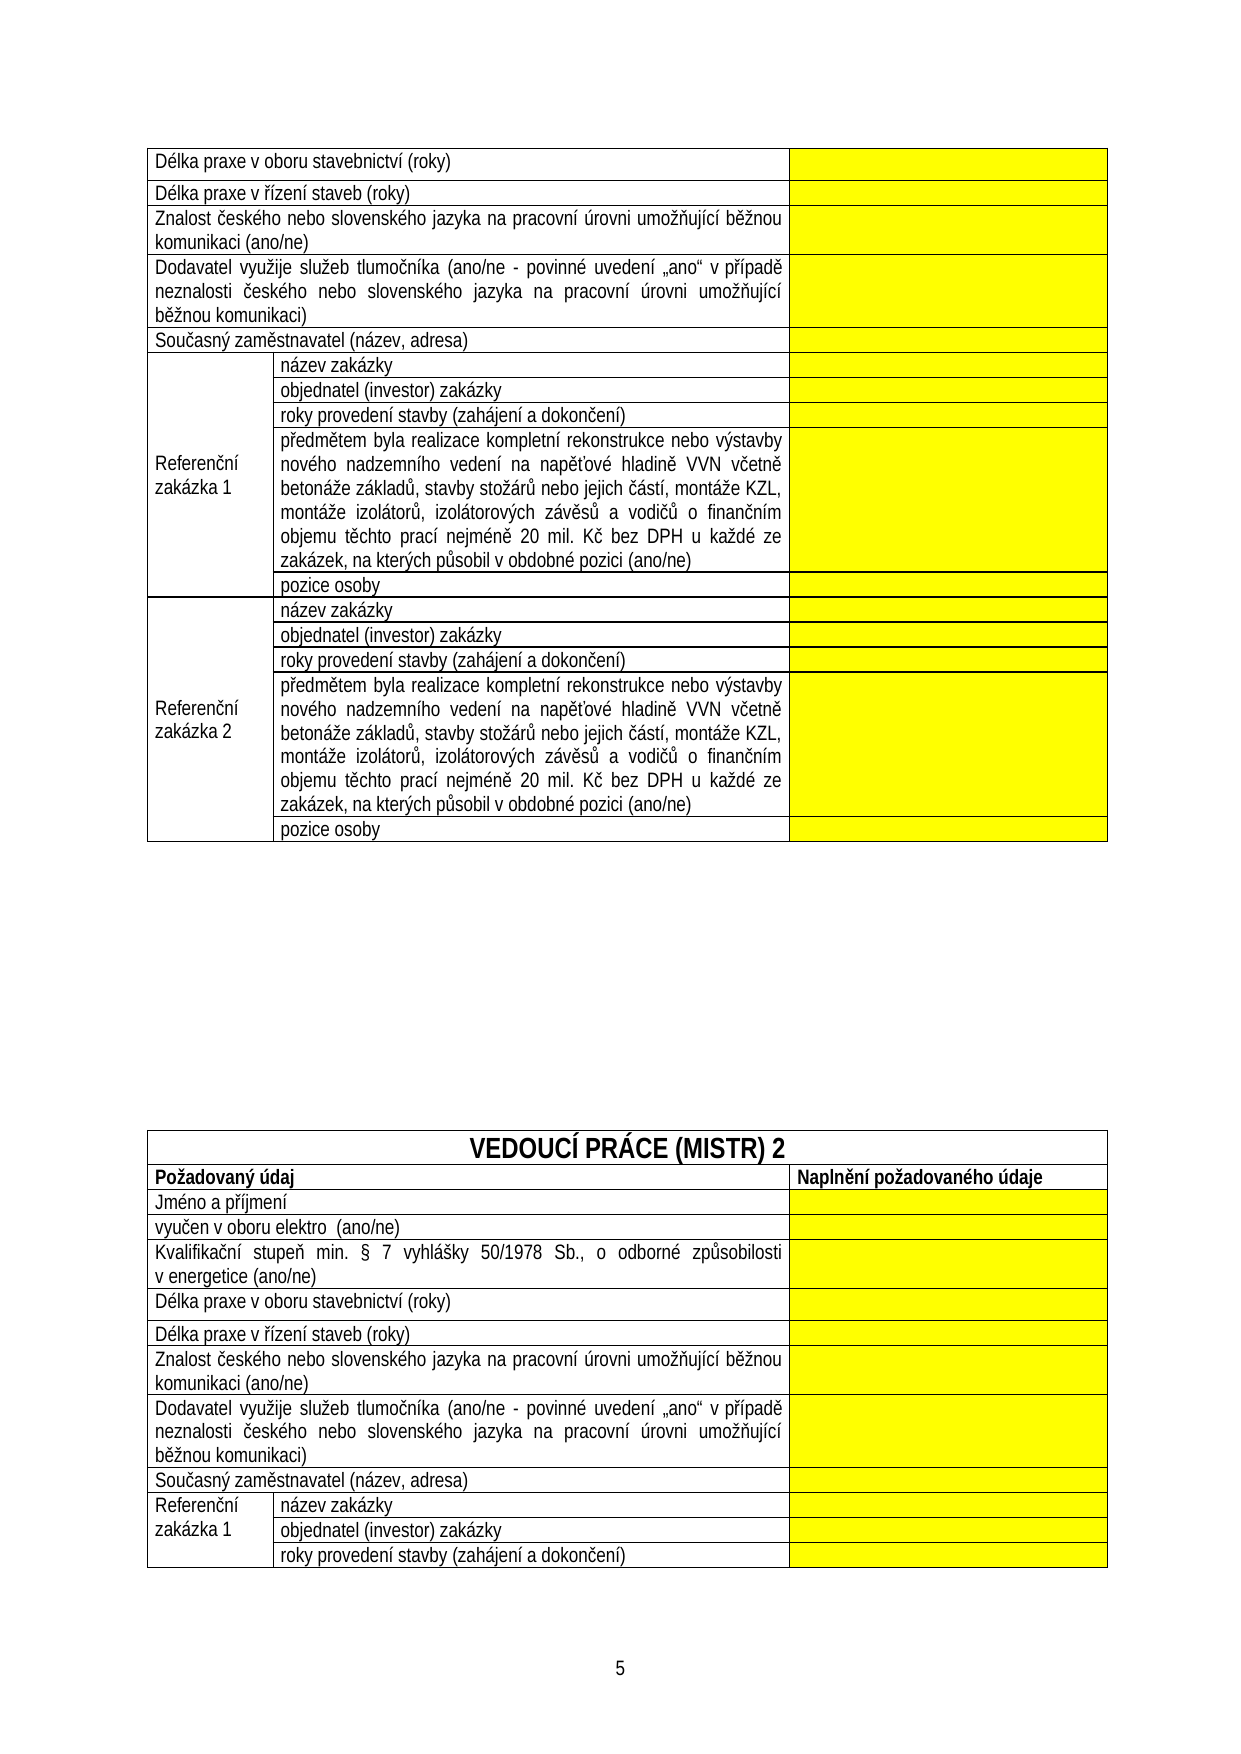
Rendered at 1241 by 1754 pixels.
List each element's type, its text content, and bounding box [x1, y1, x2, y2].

table_cell [790, 206, 1107, 254]
table_cell [790, 403, 1107, 427]
table_cell [790, 149, 1107, 180]
table_cell [790, 1240, 1107, 1288]
table_cell roky provedení stavby (zahájení a dokončení) [274, 403, 789, 427]
table_header vedoucí práce (mistr) 2 [148, 1131, 1107, 1164]
table_cell roky provedení stavby (zahájení a dokončení) [274, 1543, 789, 1567]
table_cell objednatel (investor) zakázky [274, 623, 789, 646]
table_cell [790, 255, 1107, 327]
table_cell [790, 353, 1107, 377]
table_cell název zakázky [274, 598, 789, 621]
table_cell [790, 1543, 1107, 1567]
table_cell [790, 623, 1107, 646]
table_cell název zakázky [274, 353, 789, 377]
table_cell [790, 1395, 1107, 1467]
table_cell [790, 1190, 1107, 1214]
table_cell vyučen v oboru elektro (ano/ne) [148, 1215, 789, 1239]
table_cell Délka praxe v řízení staveb (roky) [148, 181, 789, 205]
table_cell Znalost českého nebo slovenského jazyka na pracovní úrovni umožňující běžnou komunikaci (ano/ne) [148, 1346, 789, 1394]
table_cell [790, 573, 1107, 596]
table_cell [790, 181, 1107, 205]
table_cell [790, 1321, 1107, 1345]
table_cell Znalost českého nebo slovenského jazyka na pracovní úrovni umožňující běžnou komunikaci (ano/ne) [148, 206, 789, 254]
table_cell předmětem byla realizace kompletní rekonstrukce nebo výstavby nového nadzemního vedení na napěťové hladině VVN včetně betonáže základů, stavby stožárů nebo jejich částí, montáže KZL, montáže izolátorů, izolátorových závěsů a vodičů o finančním objemu těchto prací nejméně 20 mil. Kč bez DPH u každé ze zakázek, na kterých působil v obdobné pozici (ano/ne) [274, 673, 789, 816]
table_cell Délka praxe v oboru stavebnictví (roky) [148, 1289, 789, 1320]
table_cell název zakázky [274, 1493, 789, 1517]
table_cell [790, 1518, 1107, 1542]
table_cell [790, 1215, 1107, 1239]
table_cell Délka praxe v oboru stavebnictví (roky) [148, 149, 789, 180]
table_cell [790, 378, 1107, 402]
table_cell Současný zaměstnavatel (název, adresa) [148, 328, 789, 352]
table_cell pozice osoby [274, 817, 789, 841]
table_cell objednatel (investor) zakázky [274, 1518, 789, 1542]
table_cell roky provedení stavby (zahájení a dokončení) [274, 648, 789, 671]
table_cell Délka praxe v řízení staveb (roky) [148, 1321, 789, 1345]
table_cell Požadovaný údaj [148, 1165, 789, 1189]
table_cell [790, 428, 1107, 571]
table_cell Referenční zakázka 2 [148, 598, 273, 841]
table_cell Naplnění požadovaného údaje [790, 1165, 1107, 1189]
table_cell Kvalifikační stupeň min. § 7 vyhlášky 50/1978 Sb., o odborné způsobilosti v energetice (ano/ne) [148, 1240, 789, 1288]
table_cell Dodavatel využije služeb tlumočníka (ano/ne - povinné uvedení „ano“ v případě neznalosti českého nebo slovenského jazyka na pracovní úrovni umožňující běžnou komunikaci) [148, 255, 789, 327]
table_cell objednatel (investor) zakázky [274, 378, 789, 402]
table_cell [790, 1289, 1107, 1320]
table_cell [790, 1468, 1107, 1492]
table_cell [790, 817, 1107, 841]
table_cell pozice osoby [274, 573, 789, 596]
table_cell Jméno a příjmení [148, 1190, 789, 1214]
table_cell [790, 1493, 1107, 1517]
table_cell [790, 1346, 1107, 1394]
table_cell předmětem byla realizace kompletní rekonstrukce nebo výstavby nového nadzemního vedení na napěťové hladině VVN včetně betonáže základů, stavby stožárů nebo jejich částí, montáže KZL, montáže izolátorů, izolátorových závěsů a vodičů o finančním objemu těchto prací nejméně 20 mil. Kč bez DPH u každé ze zakázek, na kterých působil v obdobné pozici (ano/ne) [274, 428, 789, 571]
table_cell Referenční zakázka 1 [148, 1493, 273, 1567]
table_cell Dodavatel využije služeb tlumočníka (ano/ne - povinné uvedení „ano“ v případě neznalosti českého nebo slovenského jazyka na pracovní úrovni umožňující běžnou komunikaci) [148, 1395, 789, 1467]
table_cell Referenční zakázka 1 [148, 353, 273, 596]
table_cell [790, 673, 1107, 816]
table_cell Současný zaměstnavatel (název, adresa) [148, 1468, 789, 1492]
table_cell [790, 328, 1107, 352]
table_cell [790, 648, 1107, 671]
table_cell [790, 598, 1107, 621]
